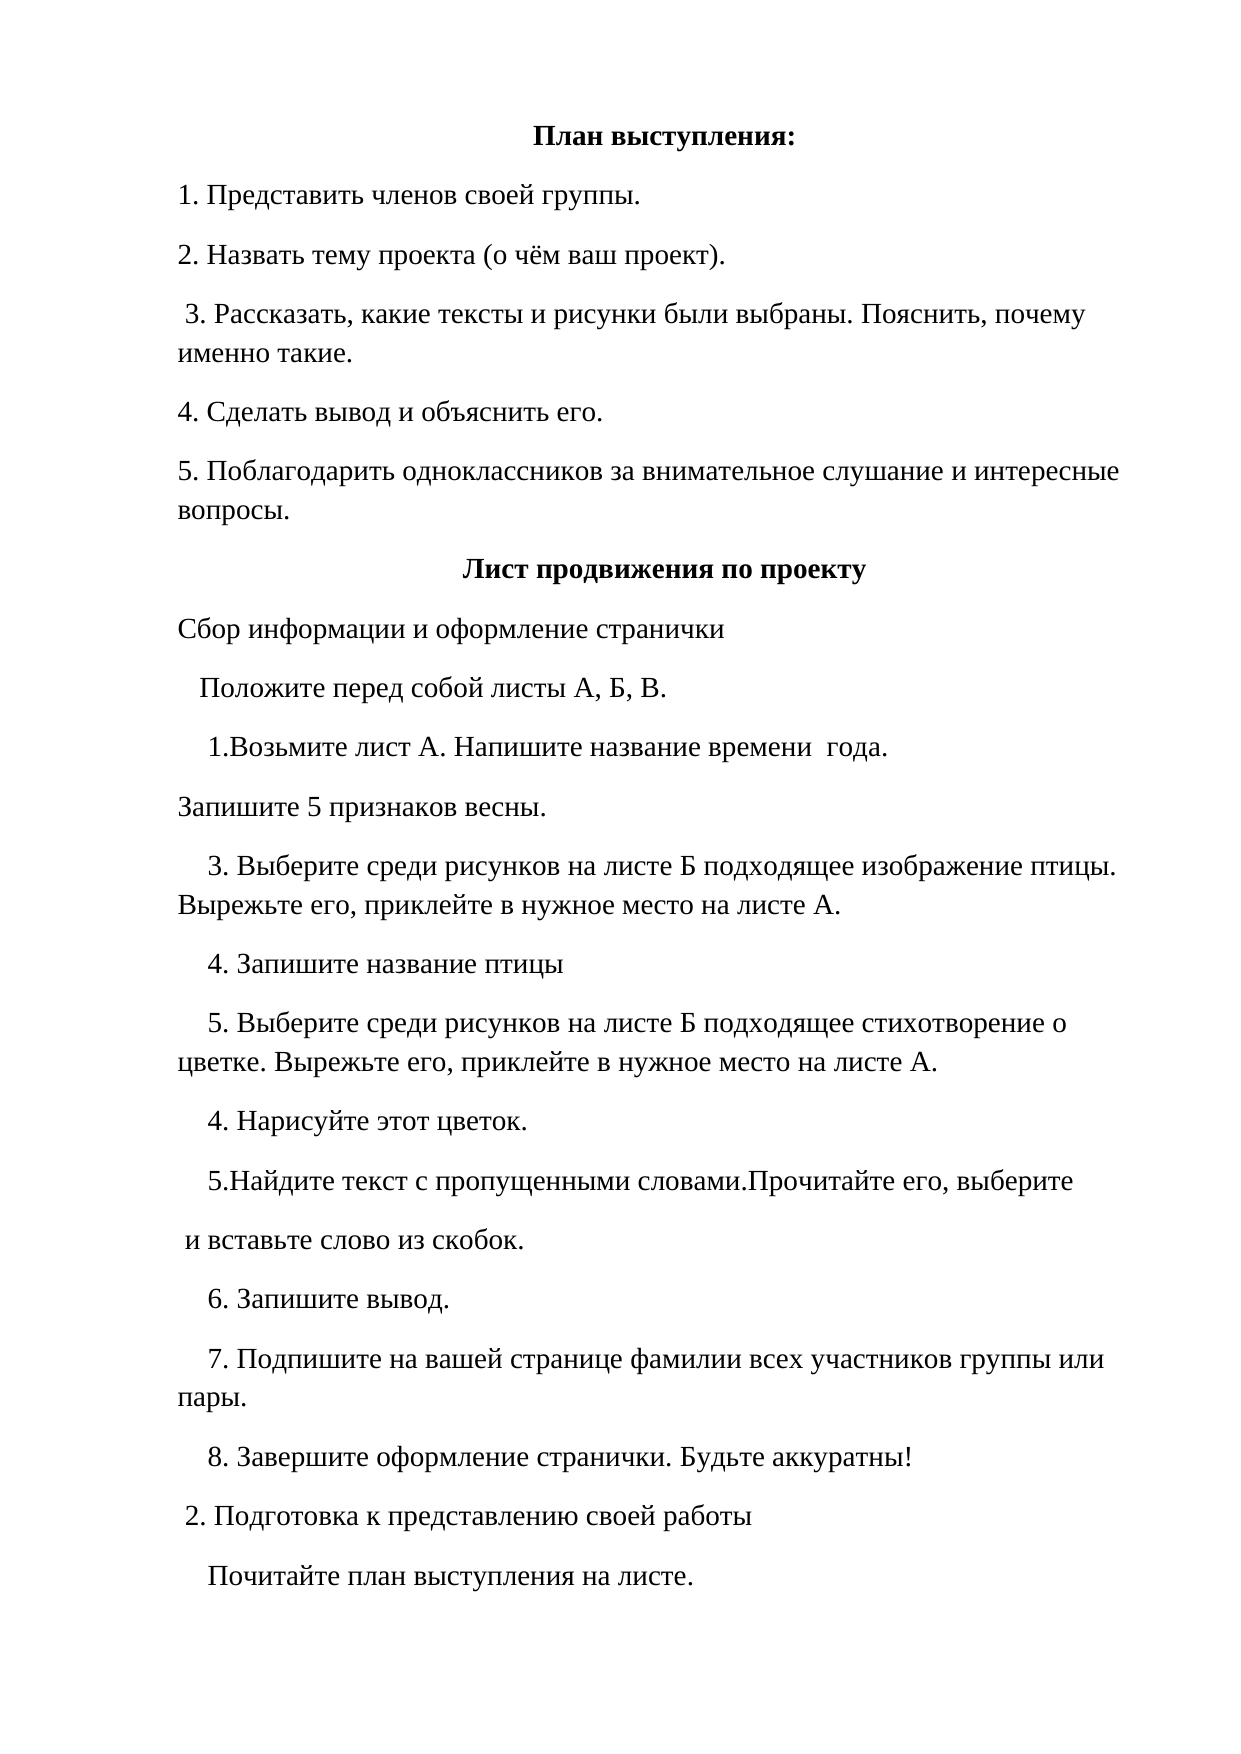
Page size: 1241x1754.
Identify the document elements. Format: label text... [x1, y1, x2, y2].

text  Почитайте план выступления на листе. [177, 1558, 1152, 1591]
text и вставьте слово из скобок. [177, 1222, 1152, 1256]
text  1.Возьмите лист А. Напишите название времени года. [177, 729, 1152, 763]
text 1. Представить членов своей группы. [177, 177, 1152, 211]
text 3. Рассказать, какие тексты и рисунки были выбраны. Пояснить, почему именно такие. [177, 296, 1152, 368]
text  4. Нарисуйте этот цветок. [177, 1103, 1152, 1137]
text  7. Подпишите на вашей странице фамилии всех участников группы или пары. [177, 1341, 1152, 1413]
text  3. Выберите среди рисунков на листе Б подходящее изображение птицы. Вырежьте его, приклейте в нужное место на листе А. [177, 848, 1152, 920]
text План выступления: [177, 118, 1152, 152]
text 2. Подготовка к представлению своей работы [177, 1498, 1152, 1532]
text  8. Завершите оформление странички. Будьте аккуратны! [177, 1439, 1152, 1472]
text  5. Выберите среди рисунков на листе Б подходящее стихотворение о цветке. Вырежьте его, приклейте в нужное место на листе А. [177, 1006, 1152, 1078]
text 2. Назвать тему проекта (о чём ваш проект). [177, 237, 1152, 270]
text Сбор информации и оформление странички [177, 611, 1152, 644]
text Положите перед собой листы А, Б, В.  [177, 670, 1152, 704]
text Запишите 5 признаков весны. [177, 789, 1152, 822]
text 5. Поблагодарить одноклассников за внимательное слушание и интересные вопросы. [177, 453, 1152, 526]
text  5.Найдите текст с пропущенными словами.Прочитайте его, выберите [177, 1163, 1152, 1196]
text 4. Сделать вывод и объяснить его. [177, 394, 1152, 428]
text  6. Запишите вывод. [177, 1282, 1152, 1315]
text Лист продвижения по проекту [177, 551, 1152, 585]
text  4. Запишите название птицы [177, 946, 1152, 980]
